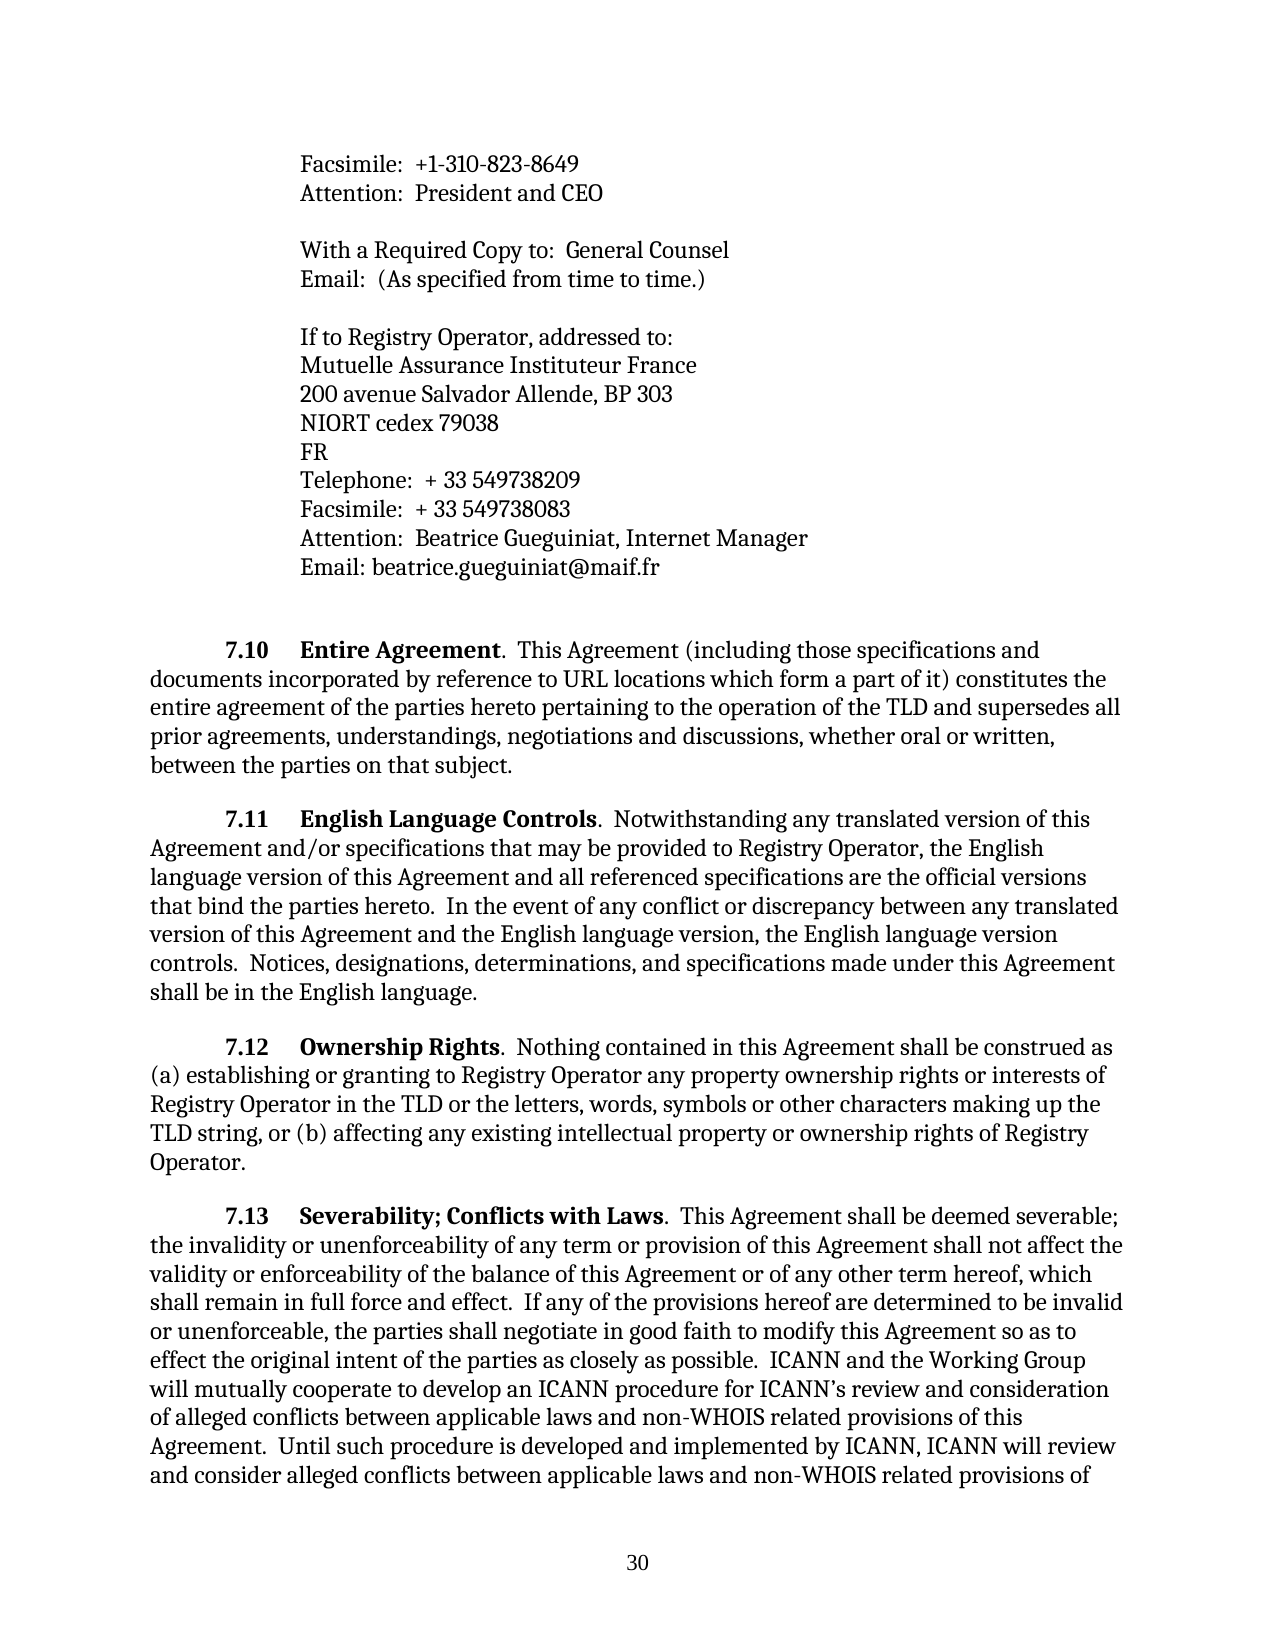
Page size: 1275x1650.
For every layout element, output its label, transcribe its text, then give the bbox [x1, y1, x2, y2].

text Email: beatrice.gueguiniat@maif.fr [300, 552, 1125, 581]
text Entire Agreement. This Agreement (including those specifications and documents incorporated by reference to URL locations which form a part of it) constitutes the entire agreement of the parties hereto pertaining to the operation of the TLD and supersedes all prior agreements, understandings, negotiations and discussions, whether oral or written, between the parties on that subject. [150, 635, 1125, 779]
text Facsimile: + 33 549738083 Attention: Beatrice Gueguiniat, Internet Manager [300, 495, 1125, 552]
text Ownership Rights. Nothing contained in this Agreement shall be construed as (a) establishing or granting to Registry Operator any property ownership rights or interests of Registry Operator in the TLD or the letters, words, symbols or other characters making up the TLD string, or (b) affecting any existing intellectual property or ownership rights of Registry Operator. [150, 1032, 1125, 1176]
text English Language Controls. Notwithstanding any translated version of this Agreement and/or specifications that may be provided to Registry Operator, the English language version of this Agreement and all referenced specifications are the official versions that bind the parties hereto. In the event of any conflict or discrepancy between any translated version of this Agreement and the English language version, the English language version controls. Notices, designations, determinations, and specifications made under this Agreement shall be in the English language. [150, 804, 1125, 1007]
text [150, 1201, 1125, 1489]
text NIORT cedex 79038 [300, 409, 1125, 437]
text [300, 150, 1125, 409]
text FR [300, 437, 1125, 466]
text Telephone: + 33 549738209 [300, 466, 1125, 495]
